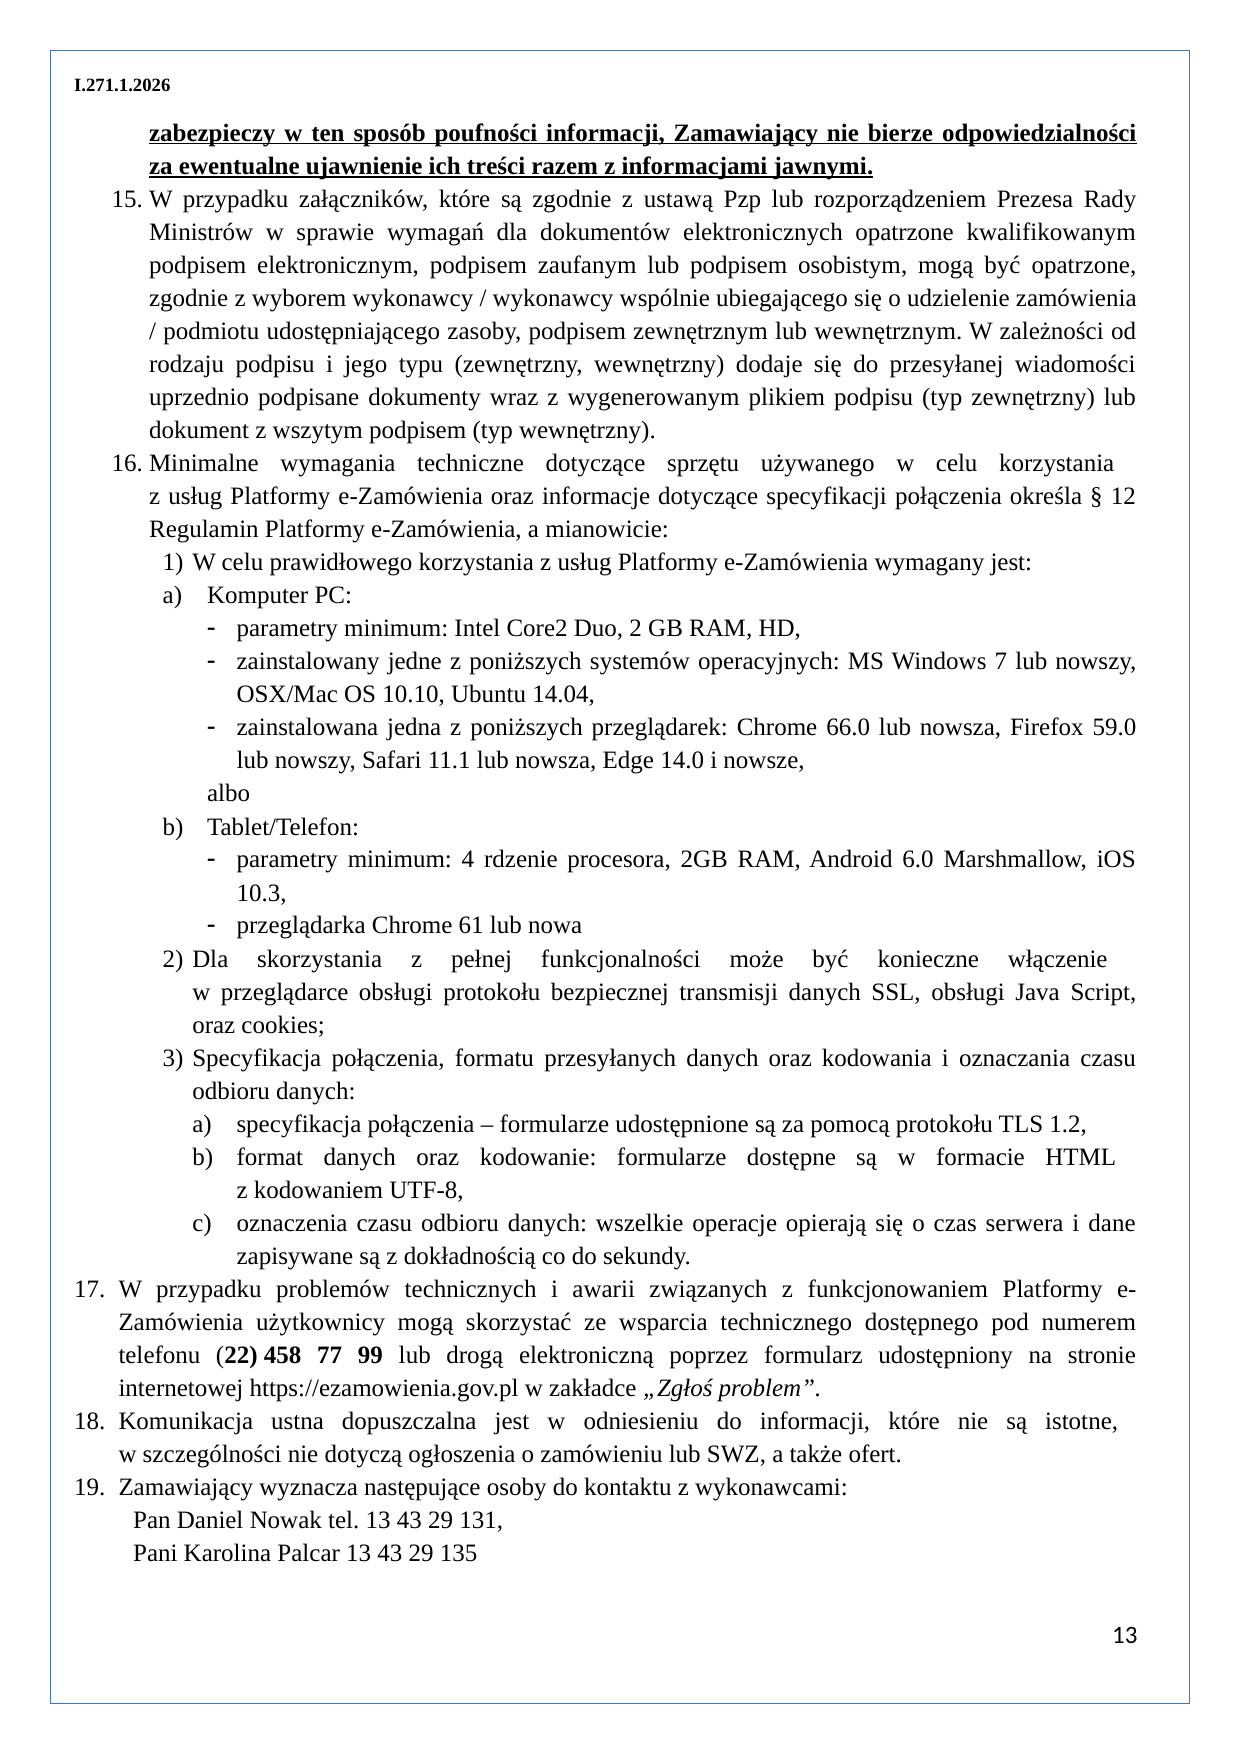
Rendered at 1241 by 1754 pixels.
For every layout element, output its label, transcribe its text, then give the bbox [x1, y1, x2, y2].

list Specyfikacja połączenia, formatu przesyłanych danych oraz kodowania i oznaczania czasu odbioru danych: [162, 1043, 1137, 1104]
list Pan Daniel Nowak tel. 13 43 29 131, [133, 1505, 1137, 1534]
list format danych oraz kodowanie: formularze dostępne są w formacie HTML z kodowaniem UTF-8, [192, 1142, 1137, 1203]
list przeglądarka Chrome 61 lub nowa [207, 911, 1137, 939]
list oznaczenia czasu odbioru danych: wszelkie operacje opierają się o czas serwera i dane zapisywane są z dokładnością co do sekundy. [192, 1208, 1137, 1269]
list parametry minimum: Intel Core2 Duo, 2 GB RAM, HD, [207, 613, 1137, 642]
list zainstalowana jedna z poniższych przeglądarek: Chrome 66.0 lub nowsza, Firefox 59.0 lub nowszy, Safari 11.1 lub nowsza, Edge 14.0 i nowsze, [207, 712, 1137, 774]
list zainstalowany jedne z poniższych systemów operacyjnych: MS Windows 7 lub nowszy, OSX/Mac OS 10.10, Ubuntu 14.04, [207, 646, 1137, 708]
list specyfikacja połączenia – formularze udostępnione są za pomocą protokołu TLS 1.2, [192, 1109, 1137, 1137]
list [111, 118, 1137, 180]
list Pani Karolina Palcar 13 43 29 135 [133, 1538, 1137, 1567]
list W przypadku problemów technicznych i awarii związanych z funkcjonowaniem Platformy e-Zamówienia użytkownicy mogą skorzystać ze wsparcia technicznego dostępnego pod numerem telefonu (22) 458 77 99 lub drogą elektroniczną poprzez formularz udostępniony na stronie internetowej https://ezamowienia.gov.pl w zakładce „Zgłoś problem”. [74, 1274, 1137, 1402]
list Komunikacja ustna dopuszczalna jest w odniesieniu do informacji, które nie są istotne, w szczególności nie dotyczą ogłoszenia o zamówieniu lub SWZ, a także ofert. [74, 1406, 1137, 1468]
list Minimalne wymagania techniczne dotyczące sprzętu używanego w celu korzystania z usług Platformy e-Zamówienia oraz informacje dotyczące specyfikacji połączenia określa § 12 Regulamin Platformy e-Zamówienia, a mianowicie: [111, 448, 1137, 543]
list W celu prawidłowego korzystania z usług Platformy e-Zamówienia wymagany jest: [162, 547, 1137, 576]
list W przypadku załączników, które są zgodnie z ustawą Pzp lub rozporządzeniem Prezesa Rady Ministrów w sprawie wymagań dla dokumentów elektronicznych opatrzone kwalifikowanym podpisem elektronicznym, podpisem zaufanym lub podpisem osobistym, mogą być opatrzone, zgodnie z wyborem wykonawcy / wykonawcy wspólnie ubiegającego się o udzielenie zamówienia / podmiotu udostępniającego zasoby, podpisem zewnętrznym lub wewnętrznym. W zależności od rodzaju podpisu i jego typu (zewnętrzny, wewnętrzny) dodaje się do przesyłanej wiadomości uprzednio podpisane dokumenty wraz z wygenerowanym plikiem podpisu (typ zewnętrzny) lub dokument z wszytym podpisem (typ wewnętrzny). [111, 184, 1137, 444]
list Zamawiający wyznacza następujące osoby do kontaktu z wykonawcami: [74, 1472, 1137, 1501]
text albo [74, 778, 1137, 807]
list parametry minimum: 4 rdzenie procesora, 2GB RAM, Android 6.0 Marshmallow, iOS 10.3, [207, 844, 1137, 906]
list Dla skorzystania z pełnej funkcjonalności może być konieczne włączenie w przeglądarce obsługi protokołu bezpiecznej transmisji danych SSL, obsługi Java Script, oraz cookies; [162, 944, 1137, 1038]
list Tablet/Telefon: [162, 812, 1137, 840]
list Komputer PC: [162, 580, 1137, 609]
